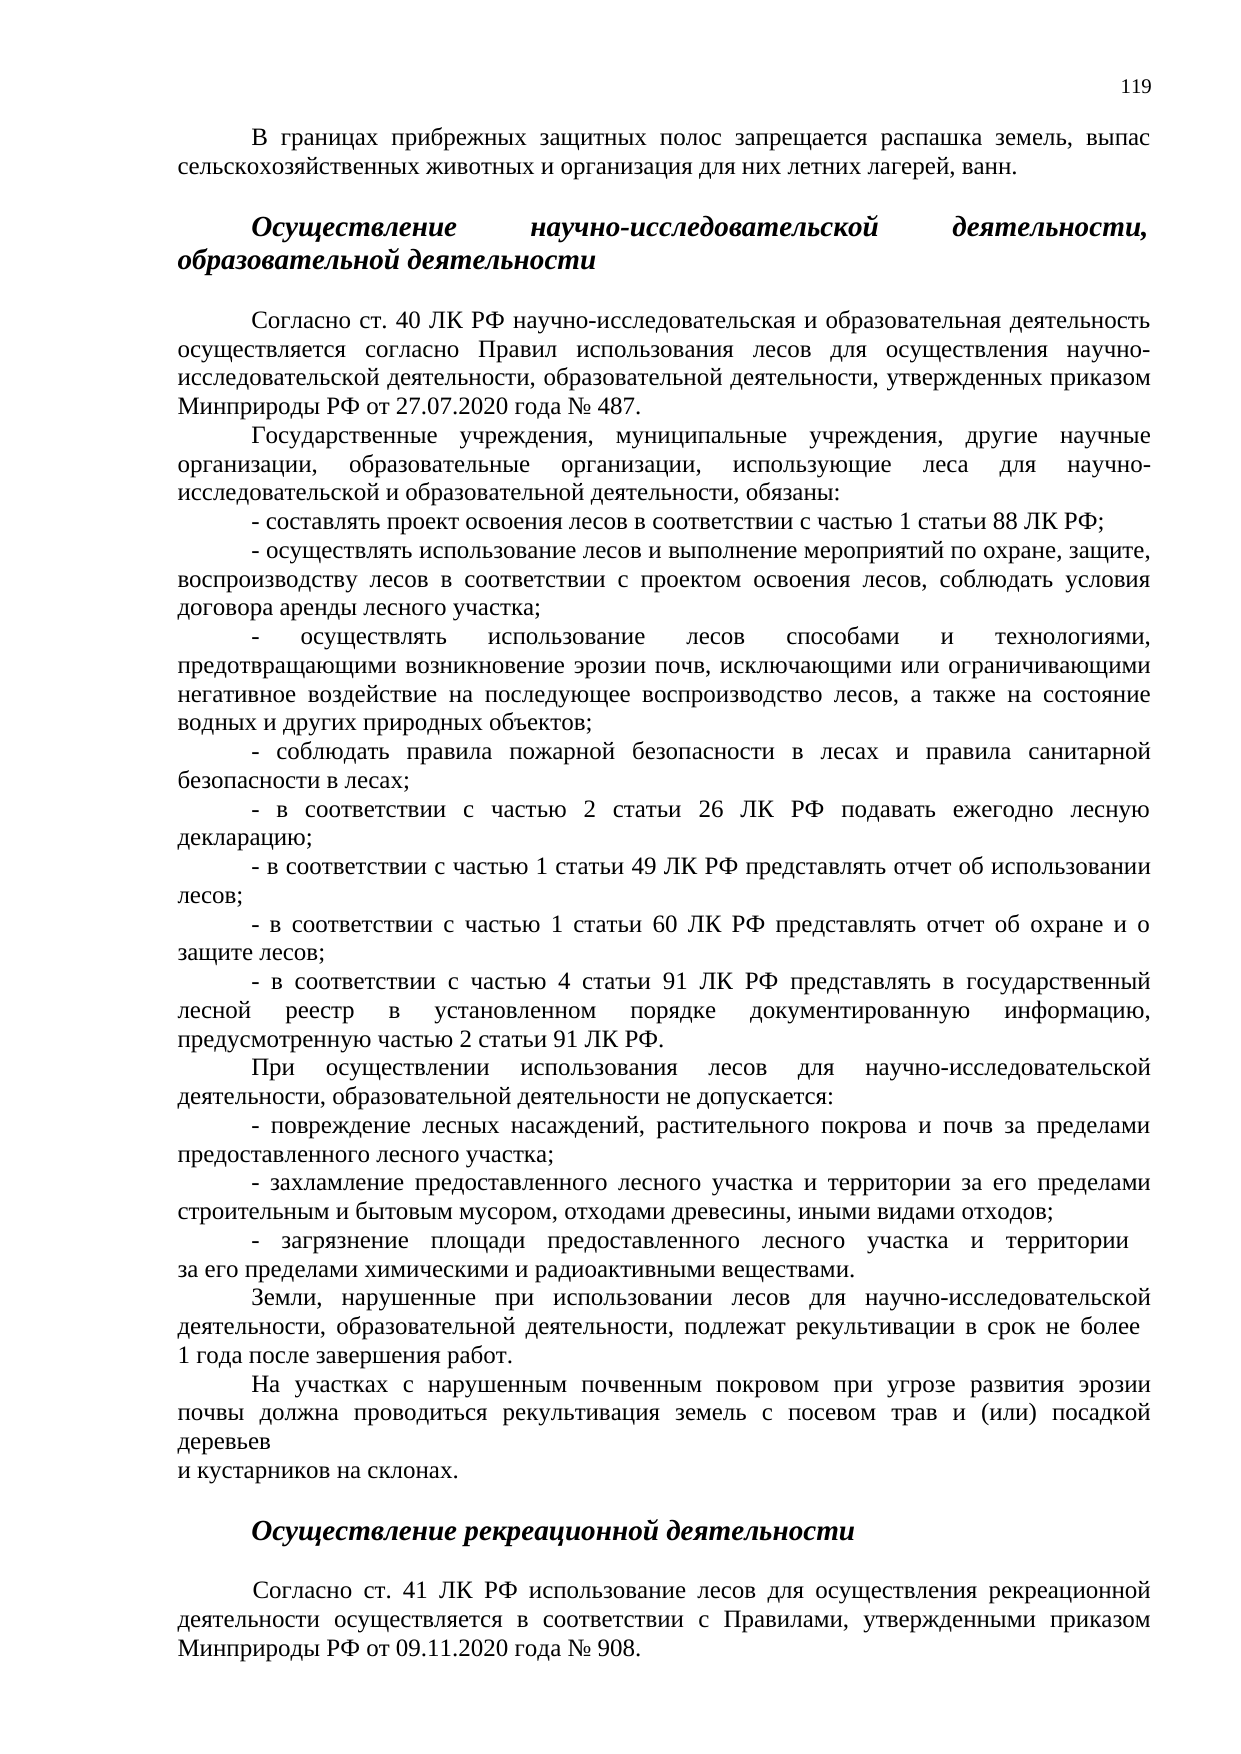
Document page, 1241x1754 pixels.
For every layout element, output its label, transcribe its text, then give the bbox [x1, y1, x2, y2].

text Осуществление рекреационной деятельности [177, 1513, 1152, 1546]
text - повреждение лесных насаждений, растительного покрова и почв за пределами предоставленного лесного участка; [177, 1110, 1152, 1167]
text На участках с нарушенным почвенным покровом при угрозе развития эрозии почвы должна проводиться рекультивация земель с посевом трав и (или) посадкой деревьев и кустарников на склонах. [177, 1369, 1152, 1484]
text - загрязнение площади предоставленного лесного участка и территории за его пределами химическими и радиоактивными веществами. [177, 1225, 1152, 1282]
text - осуществлять использование лесов способами и технологиями, предотвращающими возникновение эрозии почв, исключающими или ограничивающими негативное воздействие на последующее воспроизводство лесов, а также на состояние водных и других природных объектов; [177, 621, 1152, 736]
text - осуществлять использование лесов и выполнение мероприятий по охране, защите, воспроизводству лесов в соответствии с проектом освоения лесов, соблюдать условия договора аренды лесного участка; [177, 535, 1152, 621]
text В границах прибрежных защитных полос запрещается распашка земель, выпас сельскохозяйственных животных и организация для них летних лагерей, ванн. [177, 122, 1152, 179]
text - в соответствии с частью 4 статьи 91 ЛК РФ представлять в государственный лесной реестр в установленном порядке документированную информацию, предусмотренную частью 2 статьи 91 ЛК РФ. [177, 966, 1152, 1052]
text Согласно ст. 40 ЛК РФ научно-исследовательская и образовательная деятельность осуществляется согласно Правил использования лесов для осуществления научно-исследовательской деятельности, образовательной деятельности, утвержденных приказом Минприроды РФ от 27.07.2020 года № 487. [177, 305, 1152, 420]
text - в соответствии с частью 1 статьи 60 ЛК РФ представлять отчет об охране и о защите лесов; [177, 909, 1152, 966]
text Осуществление научно-исследовательской деятельности, образовательной деятельности [177, 209, 1152, 276]
text Земли, нарушенные при использовании лесов для научно-исследовательской деятельности, образовательной деятельности, подлежат рекультивации в срок не более 1 года после завершения работ. [177, 1282, 1152, 1369]
text - захламление предоставленного лесного участка и территории за его пределами строительным и бытовым мусором, отходами древесины, иными видами отходов; [177, 1167, 1152, 1225]
text Согласно ст. 41 ЛК РФ использование лесов для осуществления рекреационной деятельности осуществляется в соответствии с Правилами, утвержденными приказом Минприроды РФ от 09.11.2020 года № 908. [177, 1576, 1152, 1662]
text При осуществлении использования лесов для научно-исследовательской деятельности, образовательной деятельности не допускается: [177, 1052, 1152, 1110]
text - составлять проект освоения лесов в соответствии с частью 1 статьи 88 ЛК РФ; [177, 506, 1152, 535]
text Государственные учреждения, муниципальные учреждения, другие научные организации, образовательные организации, использующие леса для научно-исследовательской и образовательной деятельности, обязаны: [177, 420, 1152, 506]
text - соблюдать правила пожарной безопасности в лесах и правила санитарной безопасности в лесах; [177, 736, 1152, 794]
text - в соответствии с частью 1 статьи 49 ЛК РФ представлять отчет об использовании лесов; [177, 851, 1152, 909]
text - в соответствии с частью 2 статьи 26 ЛК РФ подавать ежегодно лесную декларацию; [177, 794, 1152, 851]
